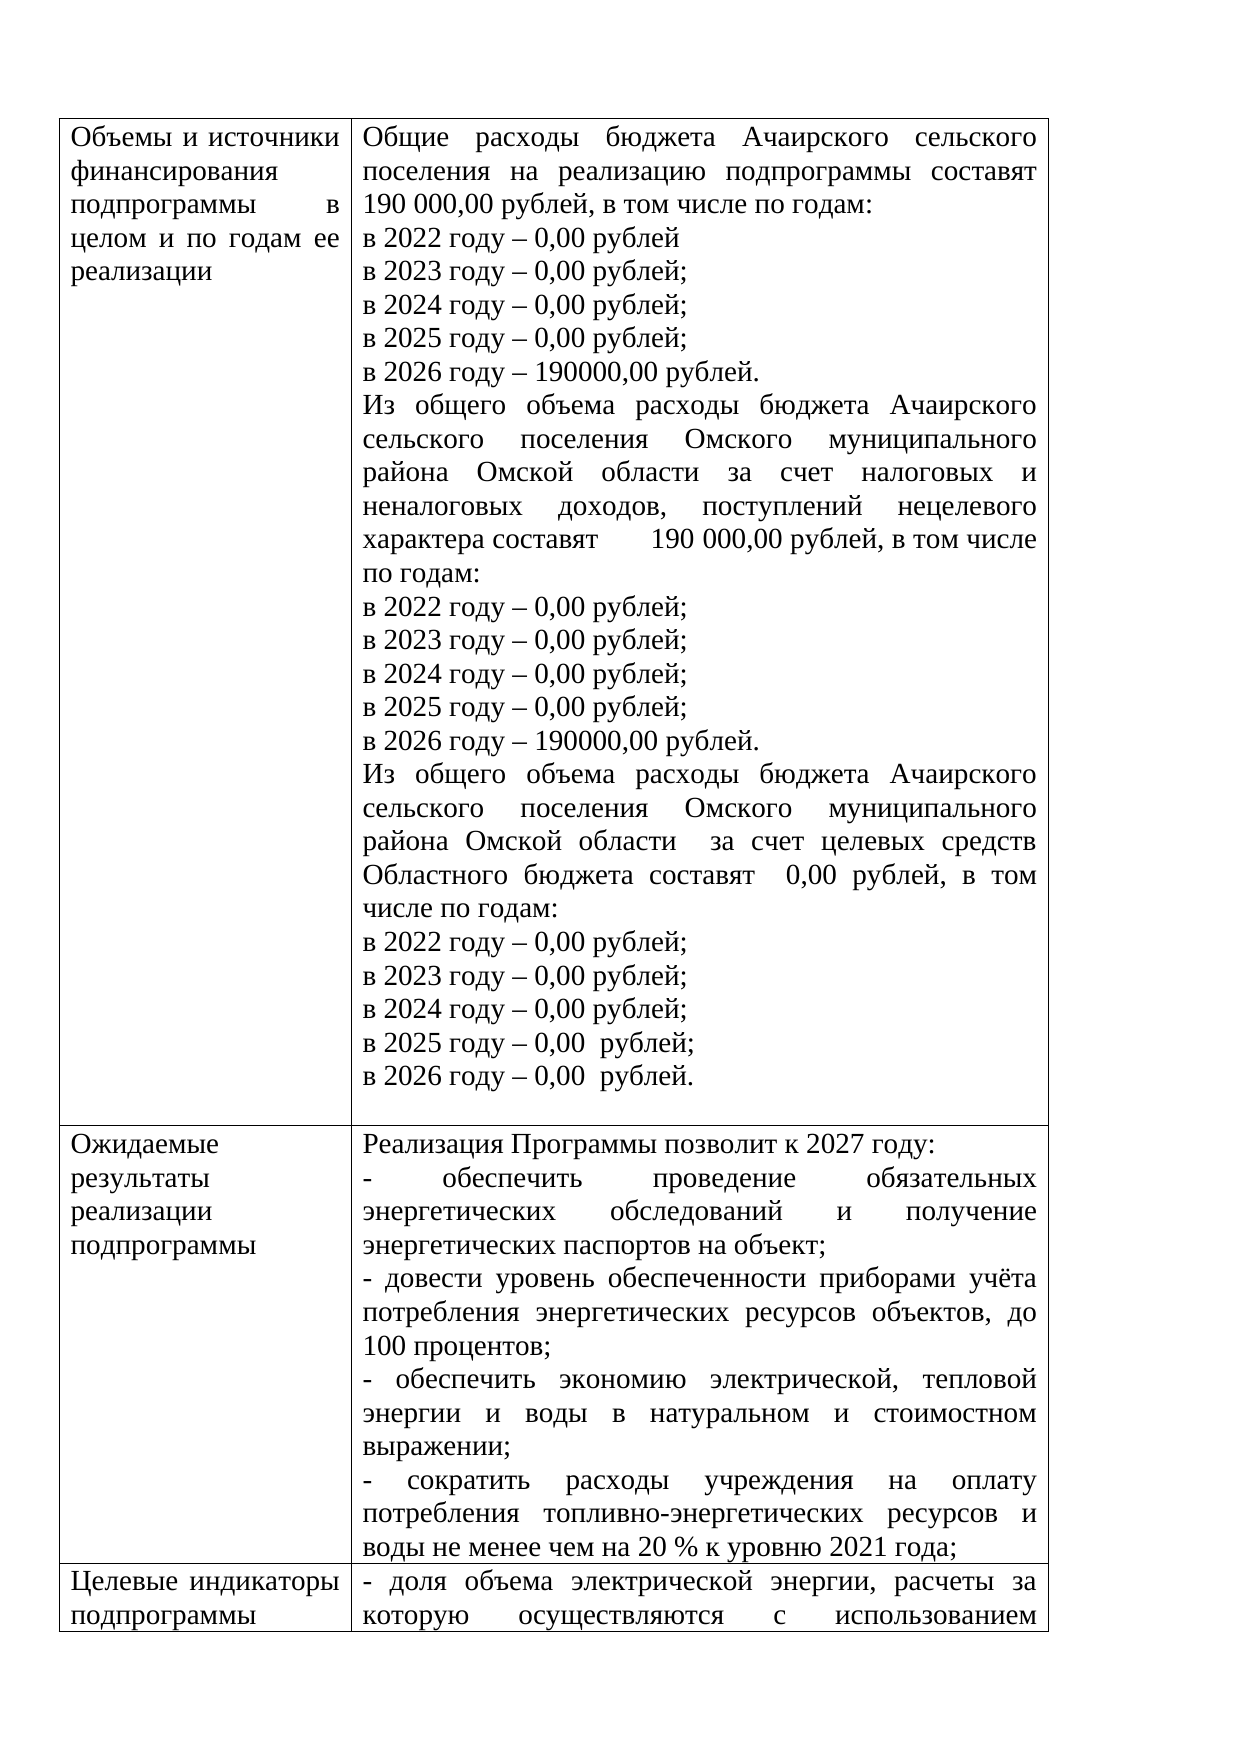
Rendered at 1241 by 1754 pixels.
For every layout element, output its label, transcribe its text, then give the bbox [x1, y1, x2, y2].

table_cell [60, 1564, 351, 1631]
table_cell Общие расходы бюджета Ачаирского сельского поселения на реализацию подпрограммы составят 190 000,00 рублей, в том числе по годам: в 2022 году – 0,00 рублей в 2023 году – 0,00 рублей; в 2024 году – 0,00 рублей; в 2025 году – 0,00 рублей; в 2026 году – 190000,00 рублей. Из общего объема расходы бюджета Ачаирского сельского поселения Омского муниципального района Омской области за счет налоговых и неналоговых доходов, поступлений нецелевого характера составят 190 000,00 рублей, в том числе по годам: в 2022 году – 0,00 рублей; в 2023 году – 0,00 рублей; в 2024 году – 0,00 рублей; в 2025 году – 0,00 рублей; в 2026 году – 190000,00 рублей. Из общего объема расходы бюджета Ачаирского сельского поселения Омского муниципального района Омской области за счет целевых средств Областного бюджета составят 0,00 рублей, в том числе по годам: в 2022 году – 0,00 рублей; в 2023 году – 0,00 рублей; в 2024 году – 0,00 рублей; в 2025 году – 0,00 рублей; в 2026 году – 0,00 рублей. [352, 119, 1048, 1125]
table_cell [352, 1564, 1048, 1631]
table_cell Объемы и источники финансирования подпрограммы в целом и по годам ее реализации [60, 119, 351, 1125]
table_cell Ожидаемые результаты реализации подпрограммы [60, 1126, 351, 1562]
table_cell Реализация Программы позволит к 2027 году: - обеспечить проведение обязательных энергетических обследований и получение энергетических паспортов на объект; - довести уровень обеспеченности приборами учёта потребления энергетических ресурсов объектов, до 100 процентов; - обеспечить экономию электрической, тепловой энергии и воды в натуральном и стоимостном выражении; - сократить расходы учреждения на оплату потребления топливно-энергетических ресурсов и воды не менее чем на 20 % к уровню 2021 года; [352, 1126, 1048, 1562]
